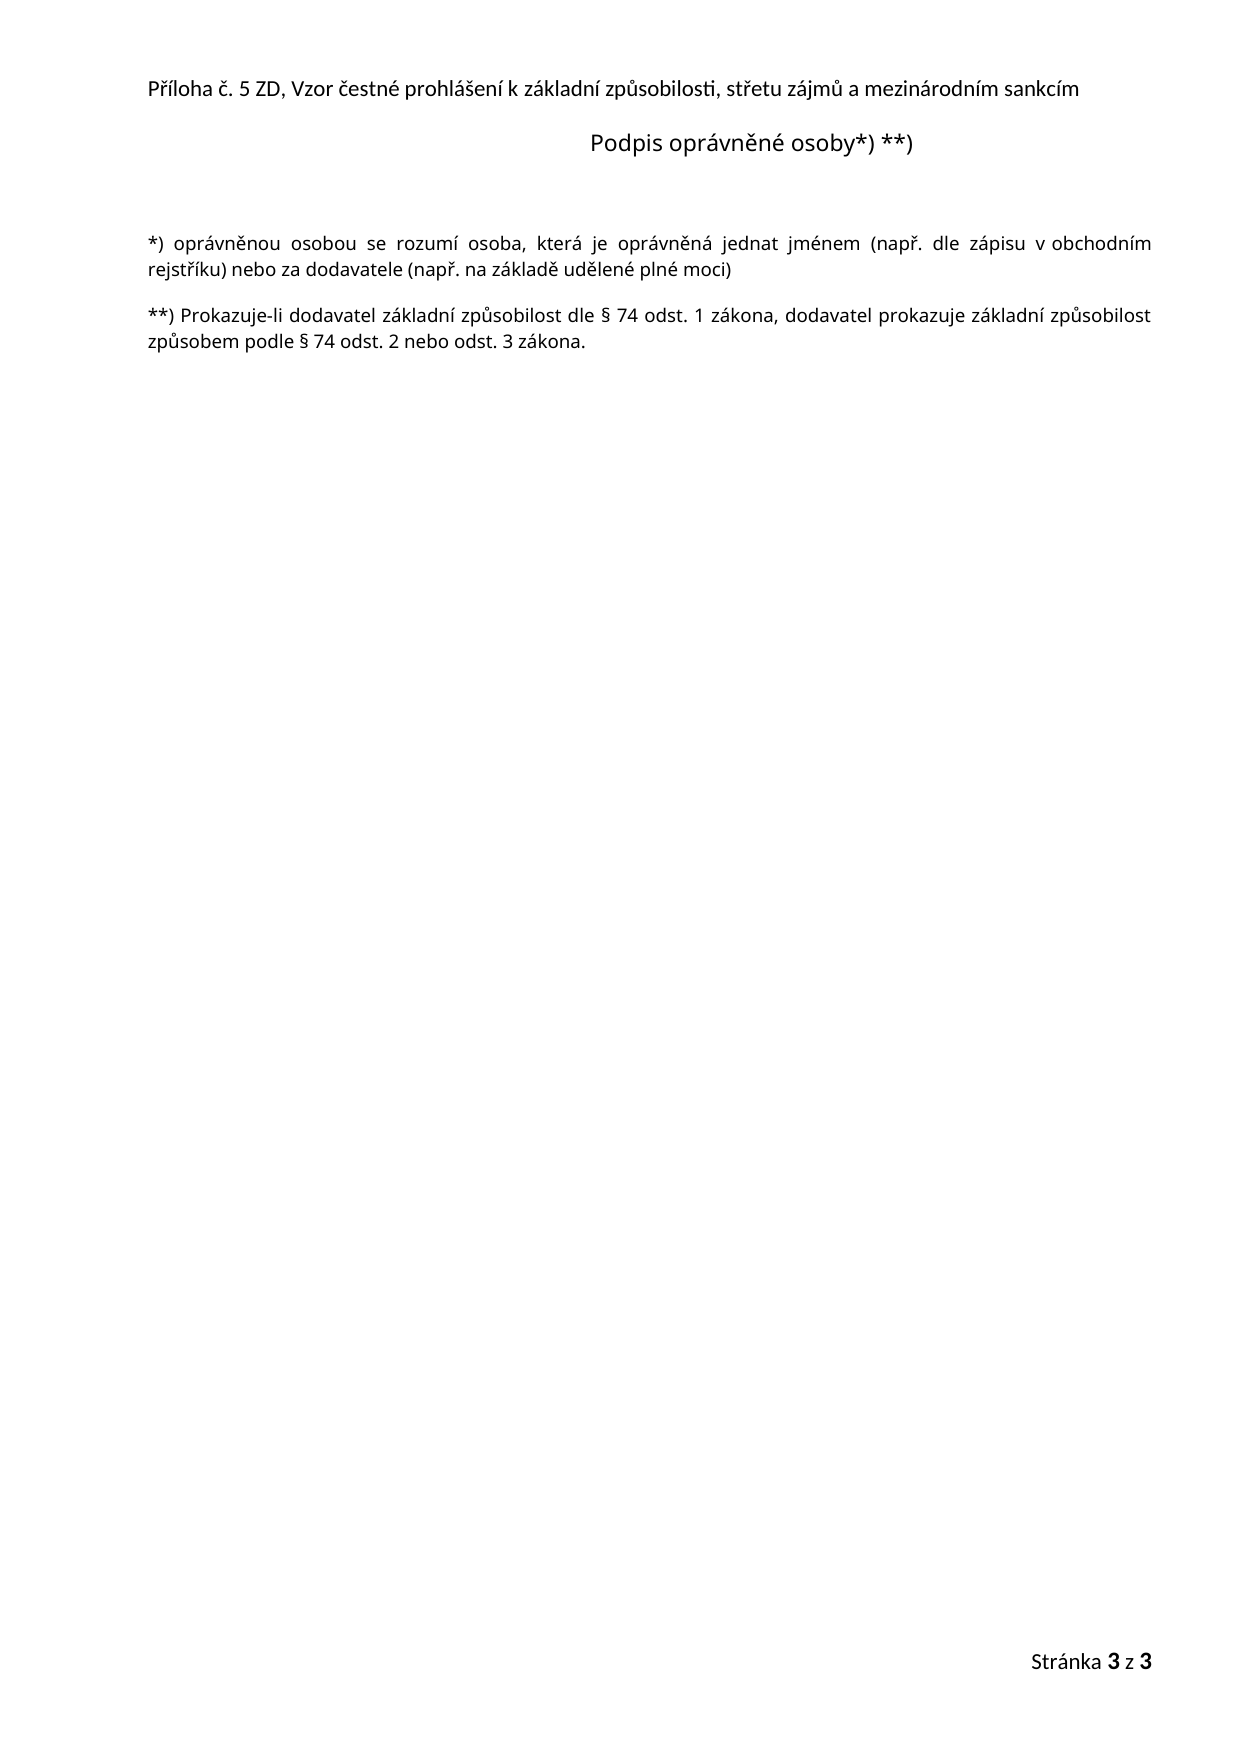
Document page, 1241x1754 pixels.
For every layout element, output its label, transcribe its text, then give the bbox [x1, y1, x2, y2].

text *) oprávněnou osobou se rozumí osoba, která je oprávněná jednat jménem (např. dle zápisu v obchodním rejstříku) nebo za dodavatele (např. na základě udělené plné moci) [148, 231, 1152, 282]
text **) Prokazuje-li dodavatel základní způsobilost dle § 74 odst. 1 zákona, dodavatel prokazuje základní způsobilost způsobem podle § 74 odst. 2 nebo odst. 3 zákona. [148, 302, 1152, 353]
text Podpis oprávněné osoby*) **) [516, 126, 1152, 158]
